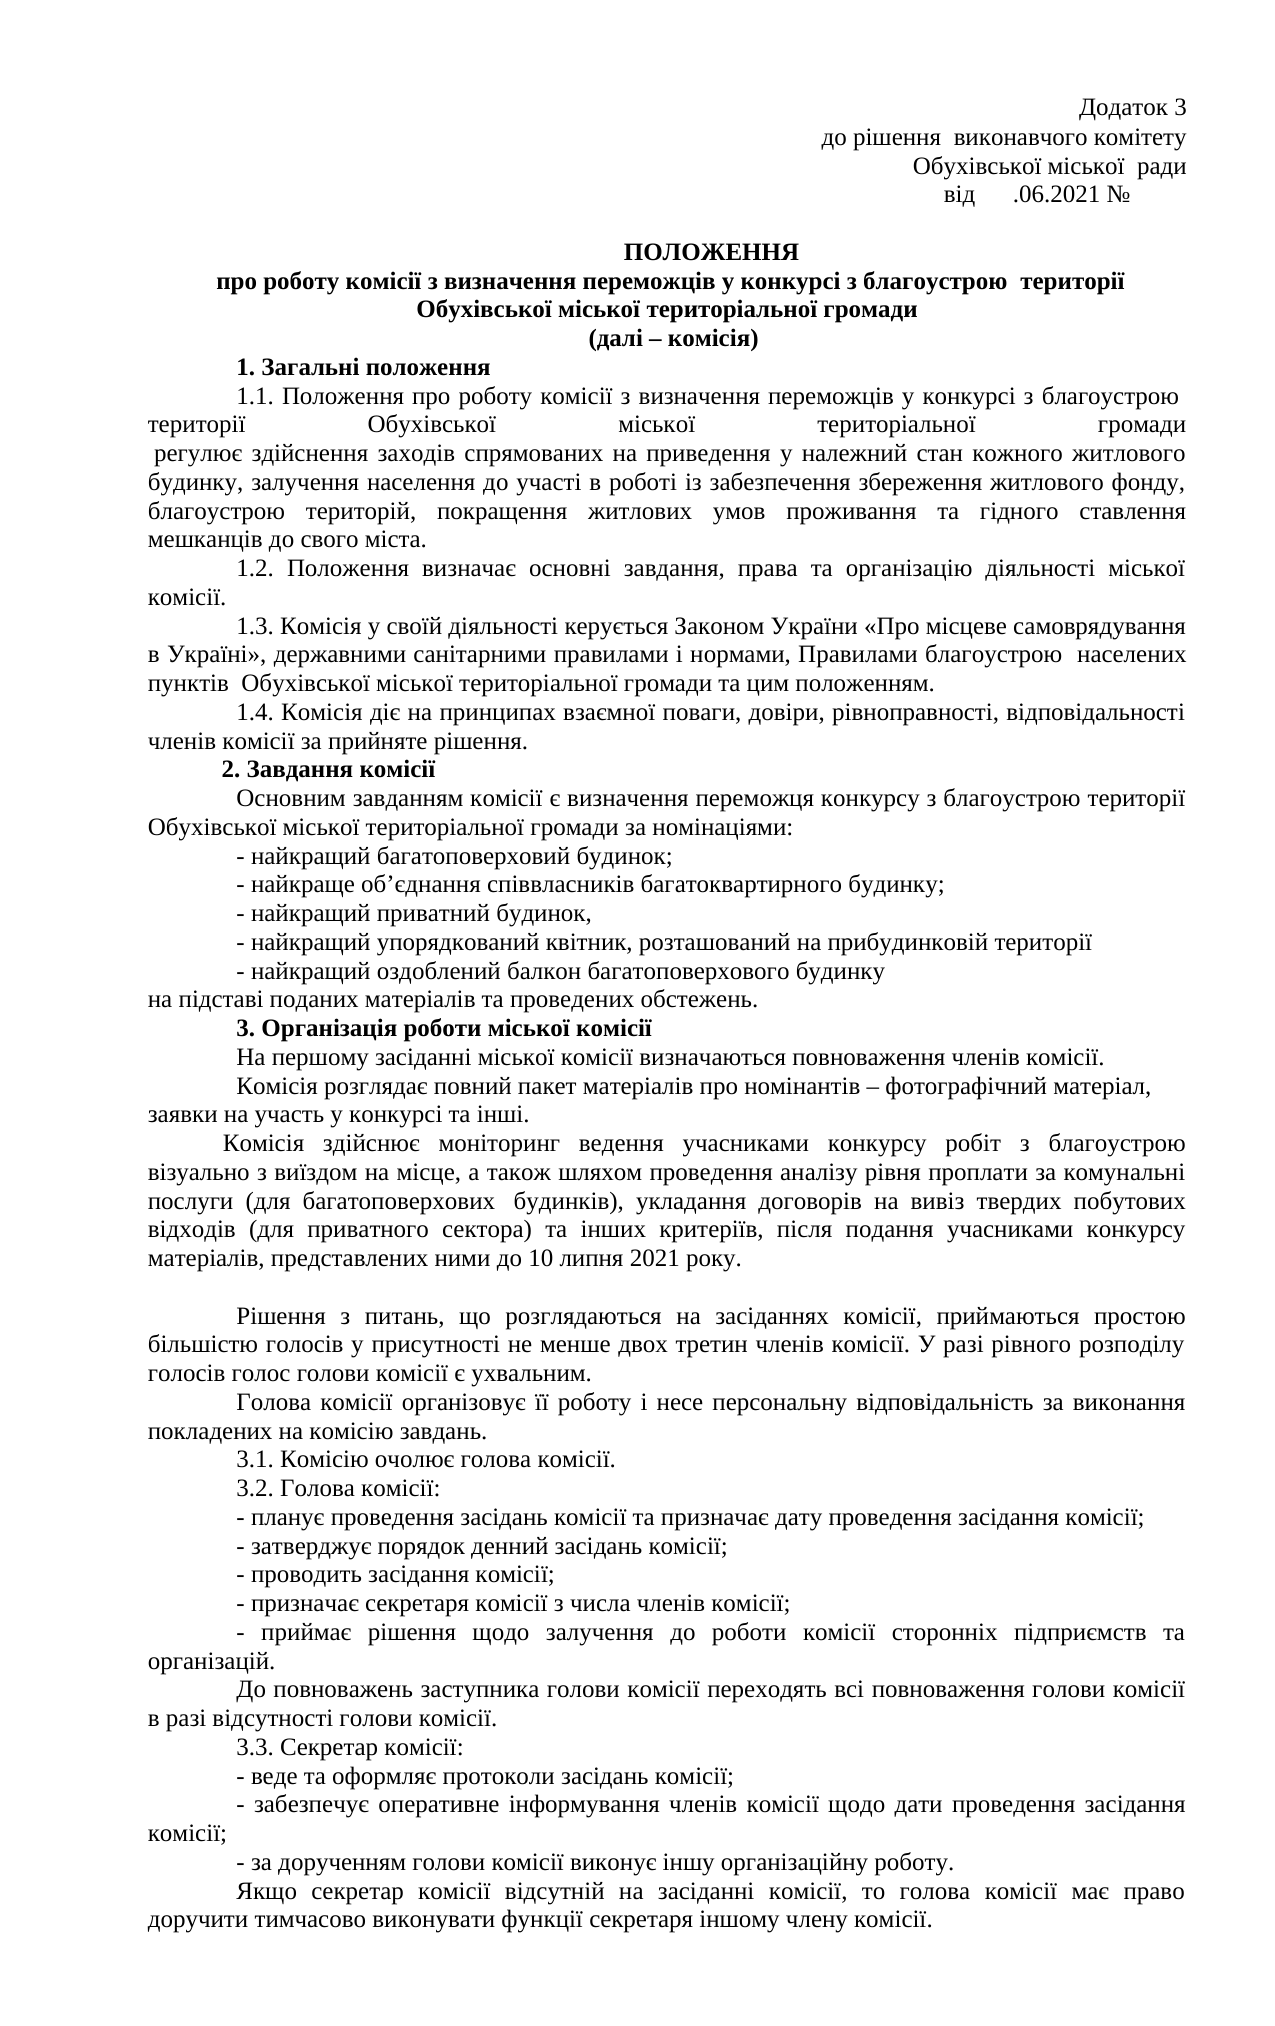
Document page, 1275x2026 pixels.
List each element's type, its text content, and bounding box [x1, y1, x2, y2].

text 1.3. Комісія у своїй діяльності керується Законом України «Про місцеве самоврядування в Україні», державними санітарними правилами і нормами, Правилами благоустрою населених пунктів Обухівської міської територіальної громади та цим положенням. [148, 611, 1186, 697]
text Якщо секретар комісії відсутній на засіданні комісії, то голова комісії має право доручити тимчасово виконувати функції секретаря іншому члену комісії. [148, 1876, 1186, 1933]
text До повноважень заступника голови комісії переходять всі повноваження голови комісії в разі відсутності голови комісії. [148, 1674, 1186, 1732]
text Рішення з питань, що розглядаються на засіданнях комісії, приймаються простою більшістю голосів у присутності не менше двох третин членів комісії. У разі рівного розподілу голосів голос голови комісії є ухвальним. [148, 1301, 1186, 1387]
text 3.1. Комісію очолює голова комісії. [148, 1444, 1186, 1473]
text - найкращий багатоповерховий будинок; [148, 841, 1186, 869]
text виконавчого комітету Обухівської міської ради В.І. Рогоза Додаток 3 до рішення виконавчого комітету [148, 88, 1186, 151]
text 3. Організація роботи міської комісії [148, 1013, 1186, 1042]
text Обухівської міської ради [148, 151, 1186, 179]
text - проводить засідання комісії; [148, 1559, 1186, 1588]
text На першому засіданні міської комісії визначаються повноваження членів комісії. [148, 1042, 1186, 1071]
text Комісія здійснює моніторинг ведення учасниками конкурсу робіт з благоустрою візуально з виїздом на місце, а також шляхом проведення аналізу рівня проплати за комунальні послуги (для багатоповерхових будинків), укладання договорів на вивіз твердих побутових відходів (для приватного сектора) та інших критеріїв, після подання учасниками конкурсу матеріалів, представлених ними до 10 липня 2021 року. [148, 1128, 1186, 1272]
text 2. Завдання комісії [148, 754, 1186, 783]
text - найкраще об’єднання співвласників багатоквартирного будинку; [148, 869, 1186, 898]
text - призначає секретаря комісії з числа членів комісії; [148, 1588, 1186, 1617]
text на підставі поданих матеріалів та проведених обстежень. [148, 984, 1186, 1013]
text ПОЛОЖЕННЯ про роботу комісії з визначення переможців у конкурсі з благоустрою території Обухівської міської територіальної громади (далі – комісія) [148, 237, 1186, 352]
text - найкращий оздоблений балкон багатоповерхового будинку [148, 956, 1186, 984]
text Голова комісії організовує її роботу і несе персональну відповідальність за виконання покладених на комісію завдань. [148, 1387, 1186, 1444]
text 3.2. Голова комісії: [148, 1473, 1186, 1502]
text - найкращий упорядкований квітник, розташований на прибудинковій території [148, 927, 1186, 956]
text - найкращий приватний будинок, [148, 898, 1186, 927]
text - веде та оформляє протоколи засідань комісії; [148, 1761, 1186, 1789]
text 3.3. Секретар комісії: [148, 1732, 1186, 1761]
text від .06.2021 № [148, 179, 1186, 208]
text 1.4. Комісія діє на принципах взаємної поваги, довіри, рівноправності, відповідальності членів комісії за прийняте рішення. [148, 697, 1186, 754]
text - забезпечує оперативне інформування членів комісії щодо дати проведення засідання комісії; [148, 1789, 1186, 1847]
text - за дорученням голови комісії виконує іншу організаційну роботу. [148, 1847, 1186, 1876]
text Основним завданням комісії є визначення переможця конкурсу з благоустрою території Обухівської міської територіальної громади за номінаціями: [148, 783, 1186, 841]
text - приймає рішення щодо залучення до роботи комісії сторонніх підприємств та організацій. [148, 1617, 1186, 1674]
text - затверджує порядок денний засідань комісії; [148, 1531, 1186, 1559]
text 1.2. Положення визначає основні завдання, права та організацію діяльності міської комісії. [148, 553, 1186, 611]
text 1.1. Положення про роботу комісії з визначення переможців у конкурсі з благоустрою території Обухівської міської територіальної громади регулює здійснення заходів спрямованих на приведення у належний стан кожного житлового будинку, залучення населення до участі в роботі із забезпечення збереження житлового фонду, благоустрою територій, покращення житлових умов проживання та гідного ставлення мешканців до свого міста. [148, 381, 1186, 553]
text Комісія розглядає повний пакет матеріалів про номінантів – фотографічний матеріал, заявки на участь у конкурсі та інші. [148, 1071, 1186, 1128]
text - планує проведення засідань комісії та призначає дату проведення засідання комісії; [148, 1502, 1186, 1531]
text 1. Загальні положення [148, 352, 1186, 381]
